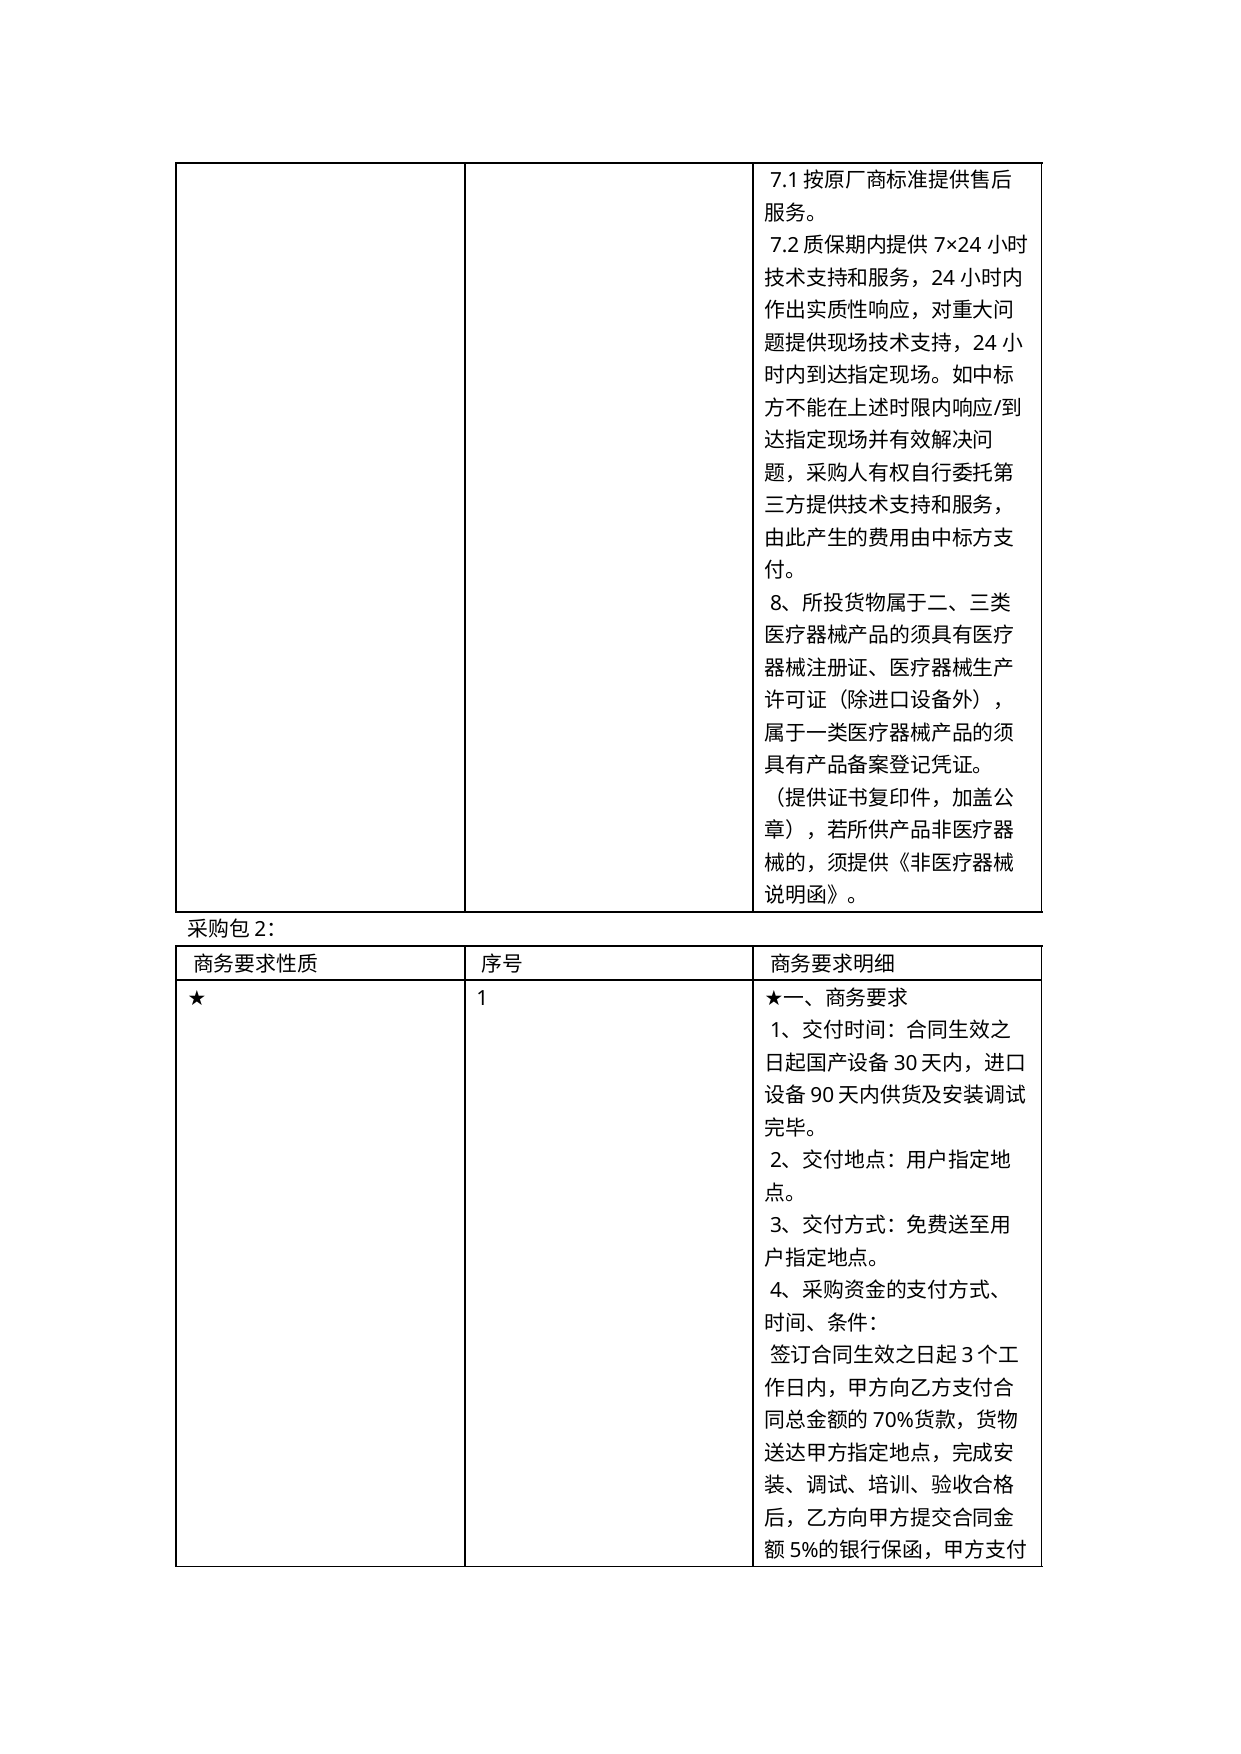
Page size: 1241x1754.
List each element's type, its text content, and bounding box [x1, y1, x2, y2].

table_cell ★ [177, 164, 464, 911]
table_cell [754, 981, 1041, 1566]
table_cell ★ [177, 981, 464, 1566]
table_cell 1 [466, 981, 752, 1566]
table_header 商务要求明细 [754, 947, 1041, 979]
table_header 序号 [466, 947, 752, 979]
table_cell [754, 164, 1041, 911]
text 采购包2： [187, 913, 1053, 945]
table_header 商务要求性质 [177, 947, 464, 979]
table_cell 1 [466, 164, 752, 911]
